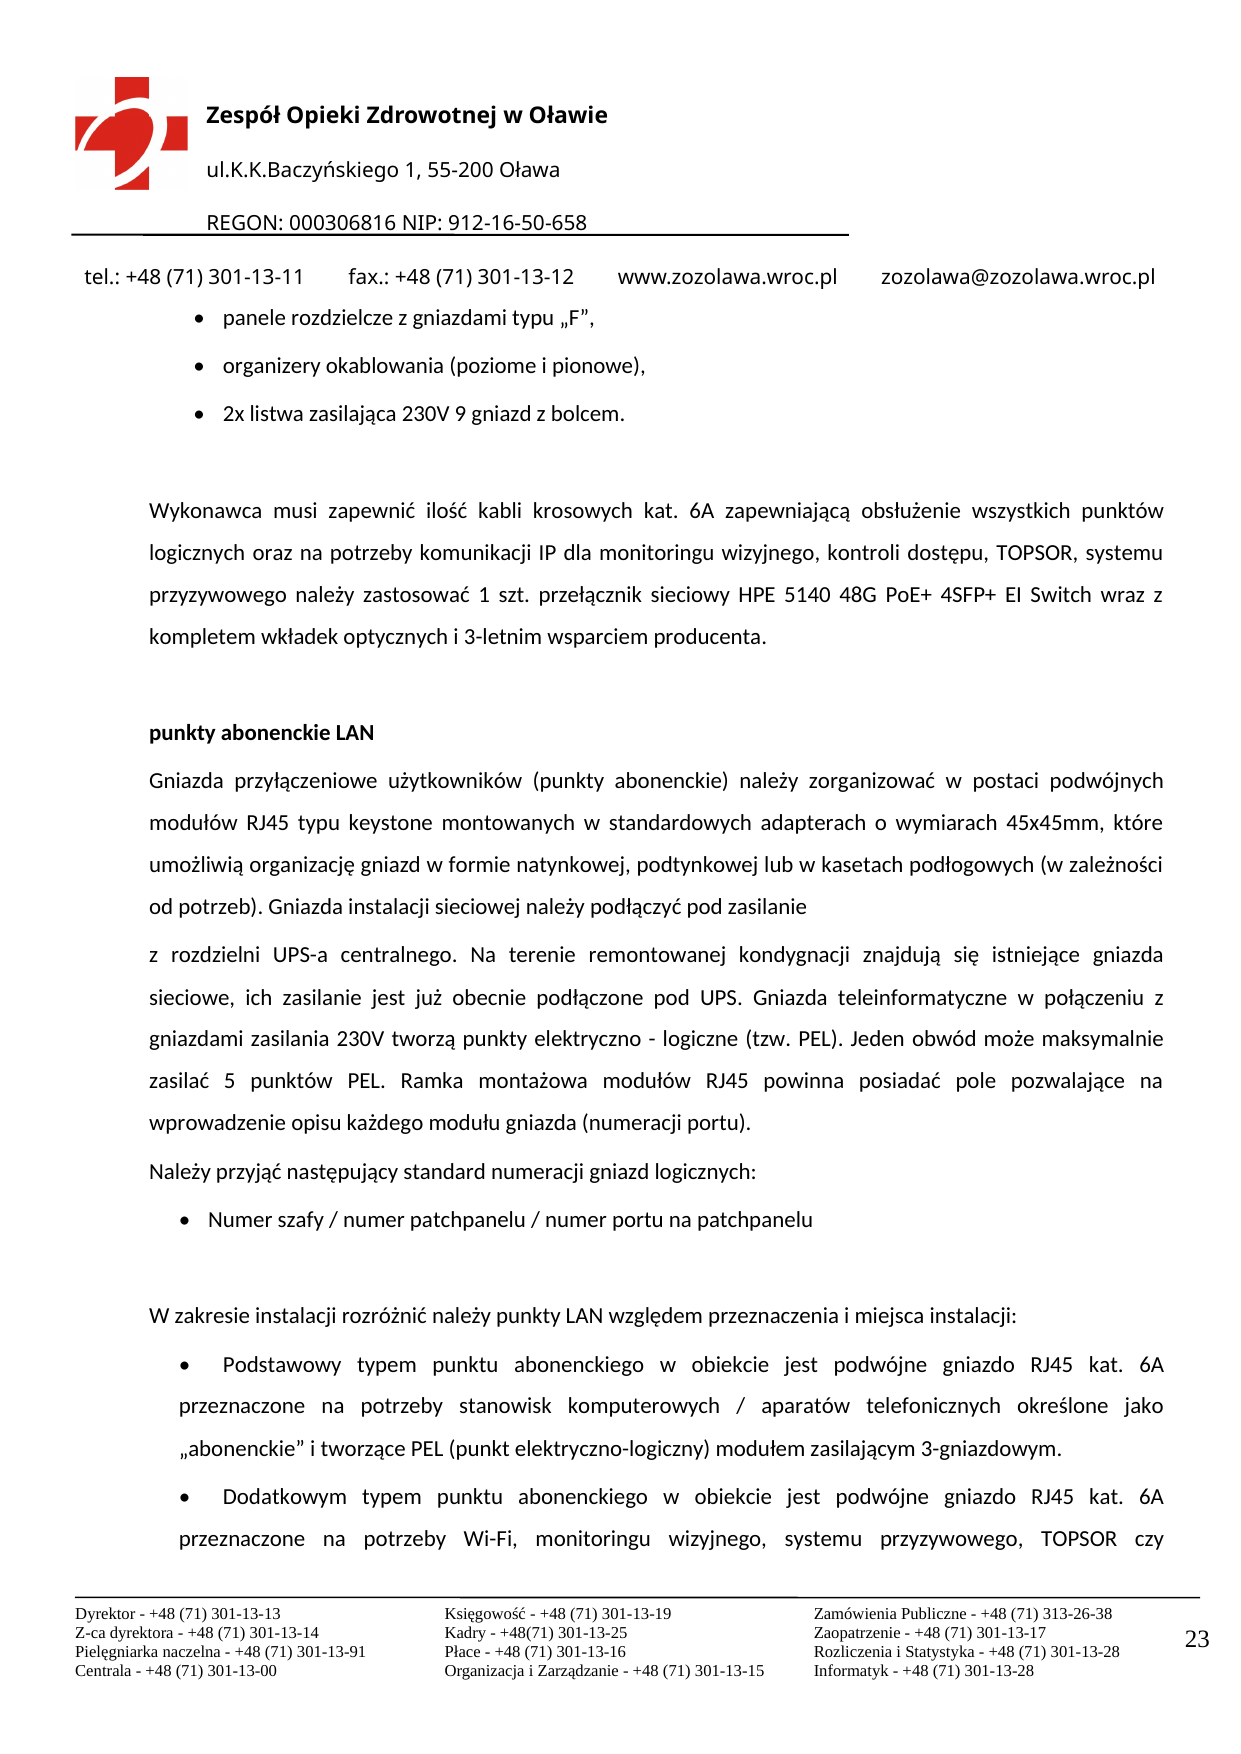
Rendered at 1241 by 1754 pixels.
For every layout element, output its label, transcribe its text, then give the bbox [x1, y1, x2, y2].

text • Numer szafy / numer patchpanelu / numer portu na patchpanelu [178, 1205, 1165, 1233]
text punkty abonenckie LAN [149, 718, 1165, 746]
text Gniazda przyłączeniowe użytkowników (punkty abonenckie) należy zorganizować w postaci podwójnych modułów RJ45 typu keystone montowanych w standardowych adapterach o wymiarach 45x45mm, które umożliwią organizację gniazd w formie natynkowej, podtynkowej lub w kasetach podłogowych (w zależności od potrzeb). Gniazda instalacji sieciowej należy podłączyć pod zasilanie [149, 766, 1165, 920]
picture [75, 77, 188, 190]
text Wykonawca musi zapewnić ilość kabli krosowych kat. 6A zapewniającą obsłużenie wszystkich punktów logicznych oraz na potrzeby komunikacji IP dla monitoringu wizyjnego, kontroli dostępu, TOPSOR, systemu przyzywowego należy zastosować 1 szt. przełącznik sieciowy HPE 5140 48G PoE+ 4SFP+ EI Switch wraz z kompletem wkładek optycznych i 3-letnim wsparciem producenta. [149, 496, 1165, 650]
text • Podstawowy typem punktu abonenckiego w obiekcie jest podwójne gniazdo RJ45 kat. 6A przeznaczone na potrzeby stanowisk komputerowych / aparatów telefonicznych określone jako „abonenckie” i tworzące PEL (punkt elektryczno-logiczny) modułem zasilającym 3-gniazdowym. [178, 1350, 1165, 1462]
text Należy przyjąć następujący standard numeracji gniazd logicznych: [149, 1157, 1165, 1185]
text • panele rozdzielcze z gniazdami typu „F”, [193, 303, 1165, 331]
text • 2x listwa zasilająca 230V 9 gniazd z bolcem. [193, 399, 1165, 427]
text z rozdzielni UPS-a centralnego. Na terenie remontowanej kondygnacji znajdują się istniejące gniazda sieciowe, ich zasilanie jest już obecnie podłączone pod UPS. Gniazda teleinformatyczne w połączeniu z gniazdami zasilania 230V tworzą punkty elektryczno - logiczne (tzw. PEL). Jeden obwód może maksymalnie zasilać 5 punktów PEL. Ramka montażowa modułów RJ45 powinna posiadać pole pozwalające na wprowadzenie opisu każdego modułu gniazda (numeracji portu). [149, 941, 1165, 1137]
text • organizery okablowania (poziome i pionowe), [193, 351, 1165, 379]
text W zakresie instalacji rozróżnić należy punkty LAN względem przeznaczenia i miejsca instalacji: [149, 1301, 1165, 1329]
